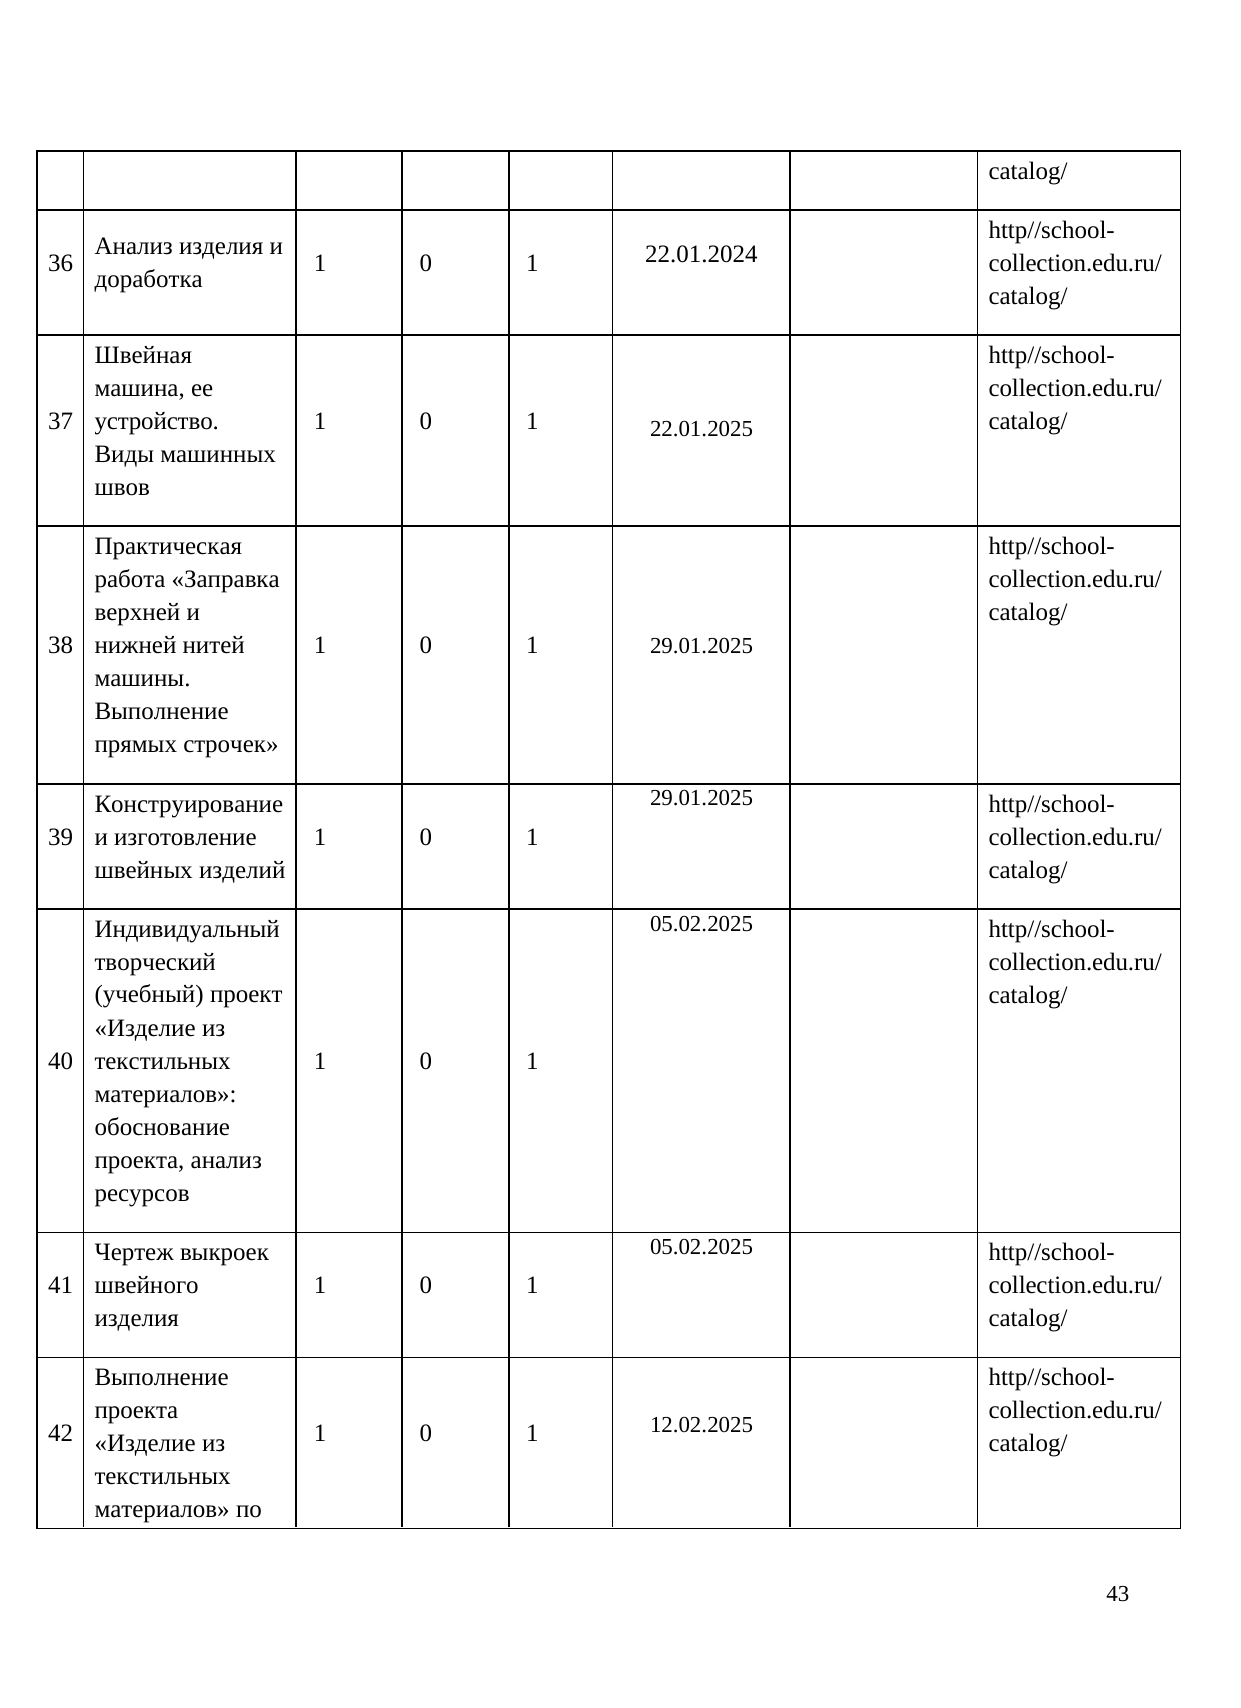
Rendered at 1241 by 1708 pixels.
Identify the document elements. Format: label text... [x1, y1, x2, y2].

table_cell Выполнение проекта «Изделие из текстильных материалов» по [84, 1358, 295, 1527]
table_cell 12.02.2025 [613, 1358, 789, 1527]
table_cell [978, 336, 1180, 525]
table_cell 1 [297, 1358, 401, 1527]
table_cell 1 [510, 211, 612, 334]
table_cell 1 [297, 910, 401, 1232]
table_cell http//school- collection.edu.ru/ catalog/ [978, 910, 1180, 1232]
table_cell 0 [403, 785, 508, 908]
table_cell http//school- collection.edu.ru/ catalog/ [978, 527, 1180, 783]
table_cell 40 [38, 910, 83, 1232]
table_header [84, 152, 295, 209]
table_cell 22.01.2024 [613, 211, 789, 334]
table_cell [791, 1358, 977, 1527]
table_cell 22.01.2025 [613, 336, 789, 525]
table_cell 42 [38, 1358, 83, 1527]
table_cell Индивидуальный творческий (учебный) проект «Изделие из текстильных материалов»: обоснование проекта, анализ ресурсов [84, 910, 295, 1232]
table_header [297, 152, 401, 209]
table_cell Швейная машина, ее устройство. Виды машинных швов [84, 336, 295, 525]
table_cell 1 [510, 785, 612, 908]
table_cell 1 [510, 1358, 612, 1527]
table_cell http//school- collection.edu.ru/ catalog/ [978, 785, 1180, 908]
table_header [38, 152, 83, 209]
table_cell 05.02.2025 [613, 1233, 789, 1357]
table_cell 0 [403, 1358, 508, 1527]
table_cell 29.01.2025 [613, 527, 789, 783]
table_cell 38 [38, 527, 83, 783]
table_cell [791, 336, 977, 525]
table_cell 0 [403, 336, 508, 525]
table_cell Чертеж выкроек швейного изделия [84, 1233, 295, 1357]
table_cell 1 [510, 1233, 612, 1357]
table_cell 1 [510, 910, 612, 1232]
table_cell 29.01.2025 [613, 785, 789, 908]
table_cell 05.02.2025 [613, 910, 789, 1232]
table_header [510, 152, 612, 209]
table_cell 1 [297, 1233, 401, 1357]
table_cell 39 [38, 785, 83, 908]
table_cell 0 [403, 910, 508, 1232]
table_cell [791, 910, 977, 1232]
table_cell Анализ изделия и доработка [84, 211, 295, 334]
table_cell 0 [403, 1233, 508, 1357]
table_cell [791, 1233, 977, 1357]
table_cell Конструирование и изготовление швейных изделий [84, 785, 295, 908]
table_header [791, 152, 977, 209]
table_cell 1 [297, 336, 401, 525]
table_cell http//school- collection.edu.ru/ catalog/ [978, 1233, 1180, 1357]
table_header catalog/ [978, 152, 1180, 209]
table_cell 1 [297, 527, 401, 783]
table_cell Практическая работа «Заправка верхней и нижней нитей машины. Выполнение прямых строчек» [84, 527, 295, 783]
table_cell 0 [403, 527, 508, 783]
table_header [613, 152, 789, 209]
table_cell 1 [297, 211, 401, 334]
table_header [403, 152, 508, 209]
table_cell 1 [510, 336, 612, 525]
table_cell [978, 211, 1180, 334]
table_cell [791, 527, 977, 783]
table_cell [791, 211, 977, 334]
table_cell 1 [297, 785, 401, 908]
table_cell 1 [510, 527, 612, 783]
table_cell http//school- collection.edu.ru/ catalog/ [978, 1358, 1180, 1527]
table_cell 0 [403, 211, 508, 334]
table_cell [791, 785, 977, 908]
table_cell 36 [38, 211, 83, 334]
table_cell 37 [38, 336, 83, 525]
table_cell 41 [38, 1233, 83, 1357]
